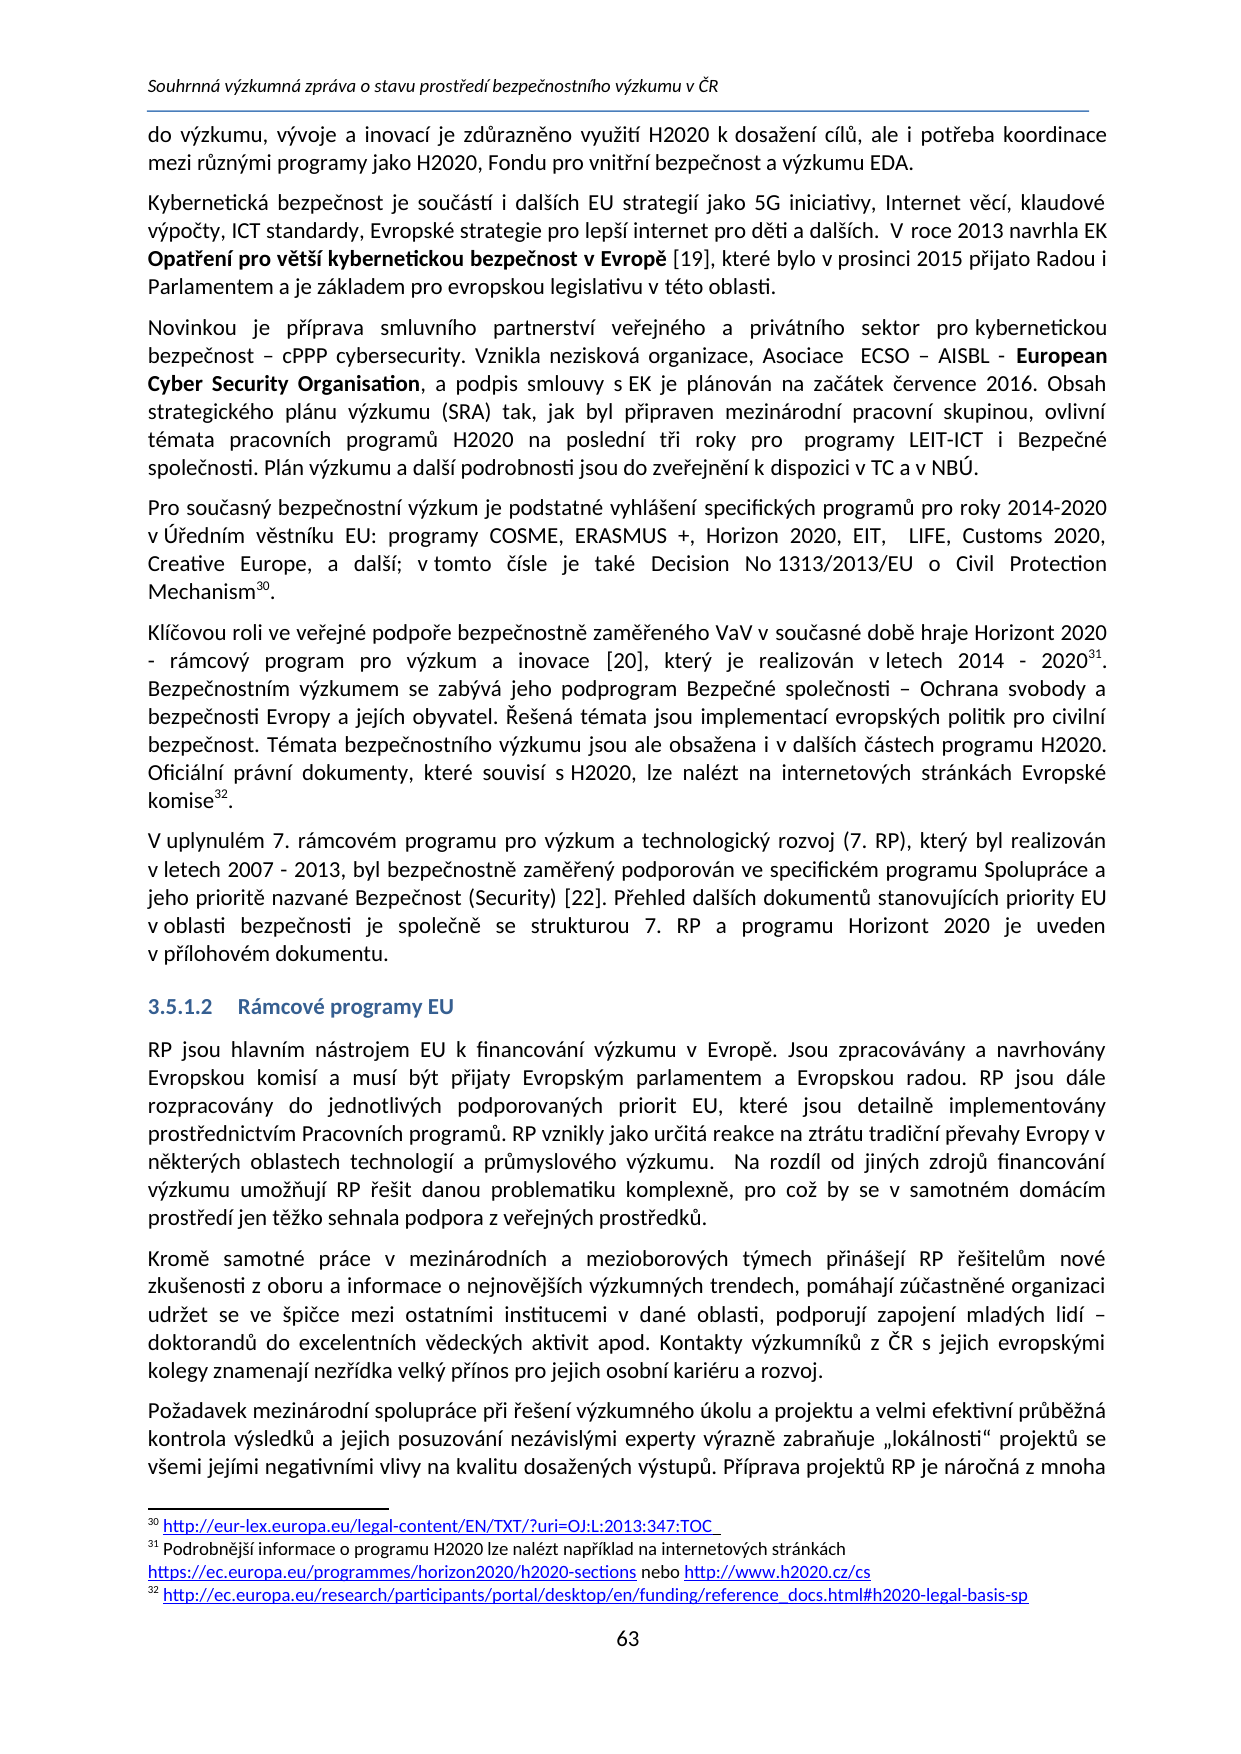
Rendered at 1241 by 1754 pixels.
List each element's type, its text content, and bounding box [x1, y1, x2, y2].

text Klíčovou roli ve veřejné podpoře bezpečnostně zaměřeného VaV v současné době hraje Horizont 2020 - rámcový program pro výzkum a inovace [20], který je realizován v letech 2014 - 2020. Bezpečnostním výzkumem se zabývá jeho podprogram Bezpečné společnosti – Ochrana svobody a bezpečnosti Evropy a jejích obyvatel. Řešená témata jsou implementací evropských politik pro civilní bezpečnost. Témata bezpečnostního výzkumu jsou ale obsažena i v dalších částech programu H2020. Oficiální právní dokumenty, které souvisí s H2020, lze nalézt na internetových stránkách Evropské komise. [148, 618, 1107, 814]
text V uplynulém 7. rámcovém programu pro výzkum a technologický rozvoj (7. RP), který byl realizován v letech 2007 - 2013, byl bezpečnostně zaměřený podporován ve specifickém programu Spolupráce a jeho prioritě nazvané Bezpečnost (Security) [22]. Přehled dalších dokumentů stanovujících priority EU v oblasti bezpečnosti je společně se strukturou 7. RP a programu Horizont 2020 je uveden v přílohovém dokumentu. [148, 827, 1107, 967]
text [148, 120, 1107, 176]
text Novinkou je příprava smluvního partnerství veřejného a privátního sektor pro kybernetickou bezpečnost – cPPP cybersecurity. Vznikla nezisková organizace, Asociace ECSO – AISBL - European Cyber Security Organisation, a podpis smlouvy s EK je plánován na začátek července 2016. Obsah strategického plánu výzkumu (SRA) tak, jak byl připraven mezinárodní pracovní skupinou, ovlivní témata pracovních programů H2020 na poslední tři roky pro programy LEIT-ICT i Bezpečné společnosti. Plán výzkumu a další podrobnosti jsou do zveřejnění k dispozici v TC a v NBÚ. [148, 313, 1107, 481]
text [148, 1396, 1107, 1480]
text Kybernetická bezpečnost je součástí i dalších EU strategií jako 5G iniciativy, Internet věcí, klaudové výpočty, ICT standardy, Evropské strategie pro lepší internet pro děti a dalších. V roce 2013 navrhla EK Opatření pro větší kybernetickou bezpečnost v Evropě [19], které bylo v prosinci 2015 přijato Radou i Parlamentem a je základem pro evropskou legislativu v této oblasti. [148, 188, 1107, 300]
subtitle Rámcové programy EU [148, 992, 1107, 1020]
text Kromě samotné práce v mezinárodních a mezioborových týmech přinášejí RP řešitelům nové zkušenosti z oboru a informace o nejnovějších výzkumných trendech, pomáhají zúčastněné organizaci udržet se ve špičce mezi ostatními institucemi v dané oblasti, podporují zapojení mladých lidí – doktorandů do excelentních vědeckých aktivit apod. Kontakty výzkumníků z ČR s jejich evropskými kolegy znamenají nezřídka velký přínos pro jejich osobní kariéru a rozvoj. [148, 1244, 1107, 1384]
text Pro současný bezpečnostní výzkum je podstatné vyhlášení specifických programů pro roky 2014-2020 v Úředním věstníku EU: programy COSME, ERASMUS +, Horizon 2020, EIT, LIFE, Customs 2020, Creative Europe, a další; v tomto čísle je také Decision No 1313/2013/EU o Civil Protection Mechanism. [148, 493, 1107, 606]
text RP jsou hlavním nástrojem EU k financování výzkumu v Evropě. Jsou zpracovávány a navrhovány Evropskou komisí a musí být přijaty Evropským parlamentem a Evropskou radou. RP jsou dále rozpracovány do jednotlivých podporovaných priorit EU, které jsou detailně implementovány prostřednictvím Pracovních programů. RP vznikly jako určitá reakce na ztrátu tradiční převahy Evropy v některých oblastech technologií a průmyslového výzkumu. Na rozdíl od jiných zdrojů financování výzkumu umožňují RP řešit danou problematiku komplexně, pro což by se v samotném domácím prostředí jen těžko sehnala podpora z veřejných prostředků. [148, 1035, 1107, 1231]
